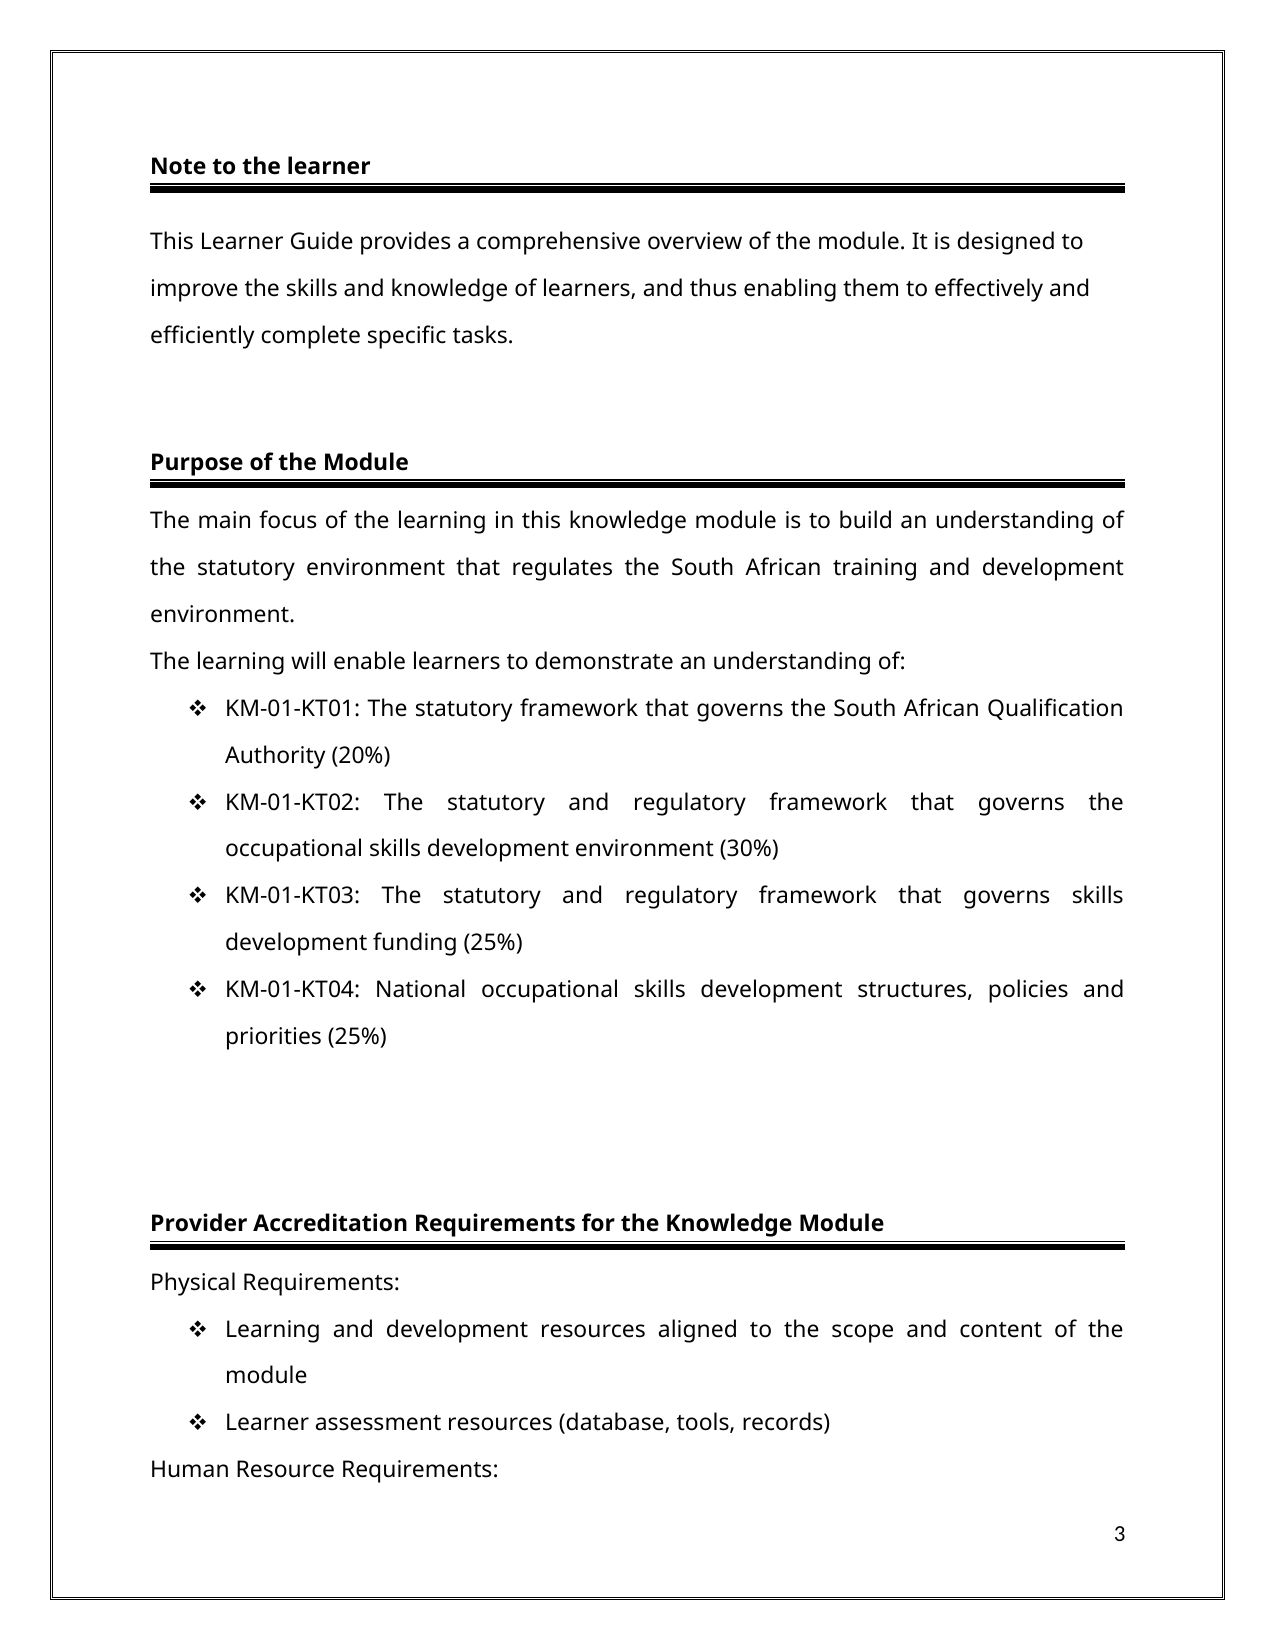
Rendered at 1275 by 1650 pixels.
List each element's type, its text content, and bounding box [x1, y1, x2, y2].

list KM-01-KT02: The statutory and regulatory framework that governs the occupational skills development environment (30%) [187, 785, 1125, 863]
list Learner assessment resources (database, tools, records) [187, 1406, 1125, 1437]
list KM-01-KT03: The statutory and regulatory framework that governs skills development funding (25%) [187, 879, 1125, 957]
text Physical Requirements: [150, 1266, 1125, 1297]
text The main focus of the learning in this knowledge module is to build an understanding of the statutory environment that regulates the South African training and development environment. [150, 504, 1125, 629]
text Purpose of the Module [150, 446, 1125, 479]
list Learning and development resources aligned to the scope and content of the module [187, 1312, 1125, 1391]
list KM-01-KT04: National occupational skills development structures, policies and priorities (25%) [187, 973, 1125, 1051]
text Human Resource Requirements: [150, 1453, 1125, 1484]
list KM-01-KT01: The statutory framework that governs the South African Qualification Authority (20%) [187, 692, 1125, 770]
text This Learner Guide provides a comprehensive overview of the module. It is designed to improve the skills and knowledge of learners, and thus enabling them to effectively and efficiently complete specific tasks. [150, 225, 1125, 350]
text Provider Accreditation Requirements for the Knowledge Module [150, 1207, 1125, 1241]
text Note to the learner [150, 150, 1125, 183]
text The learning will enable learners to demonstrate an understanding of: [150, 645, 1125, 676]
